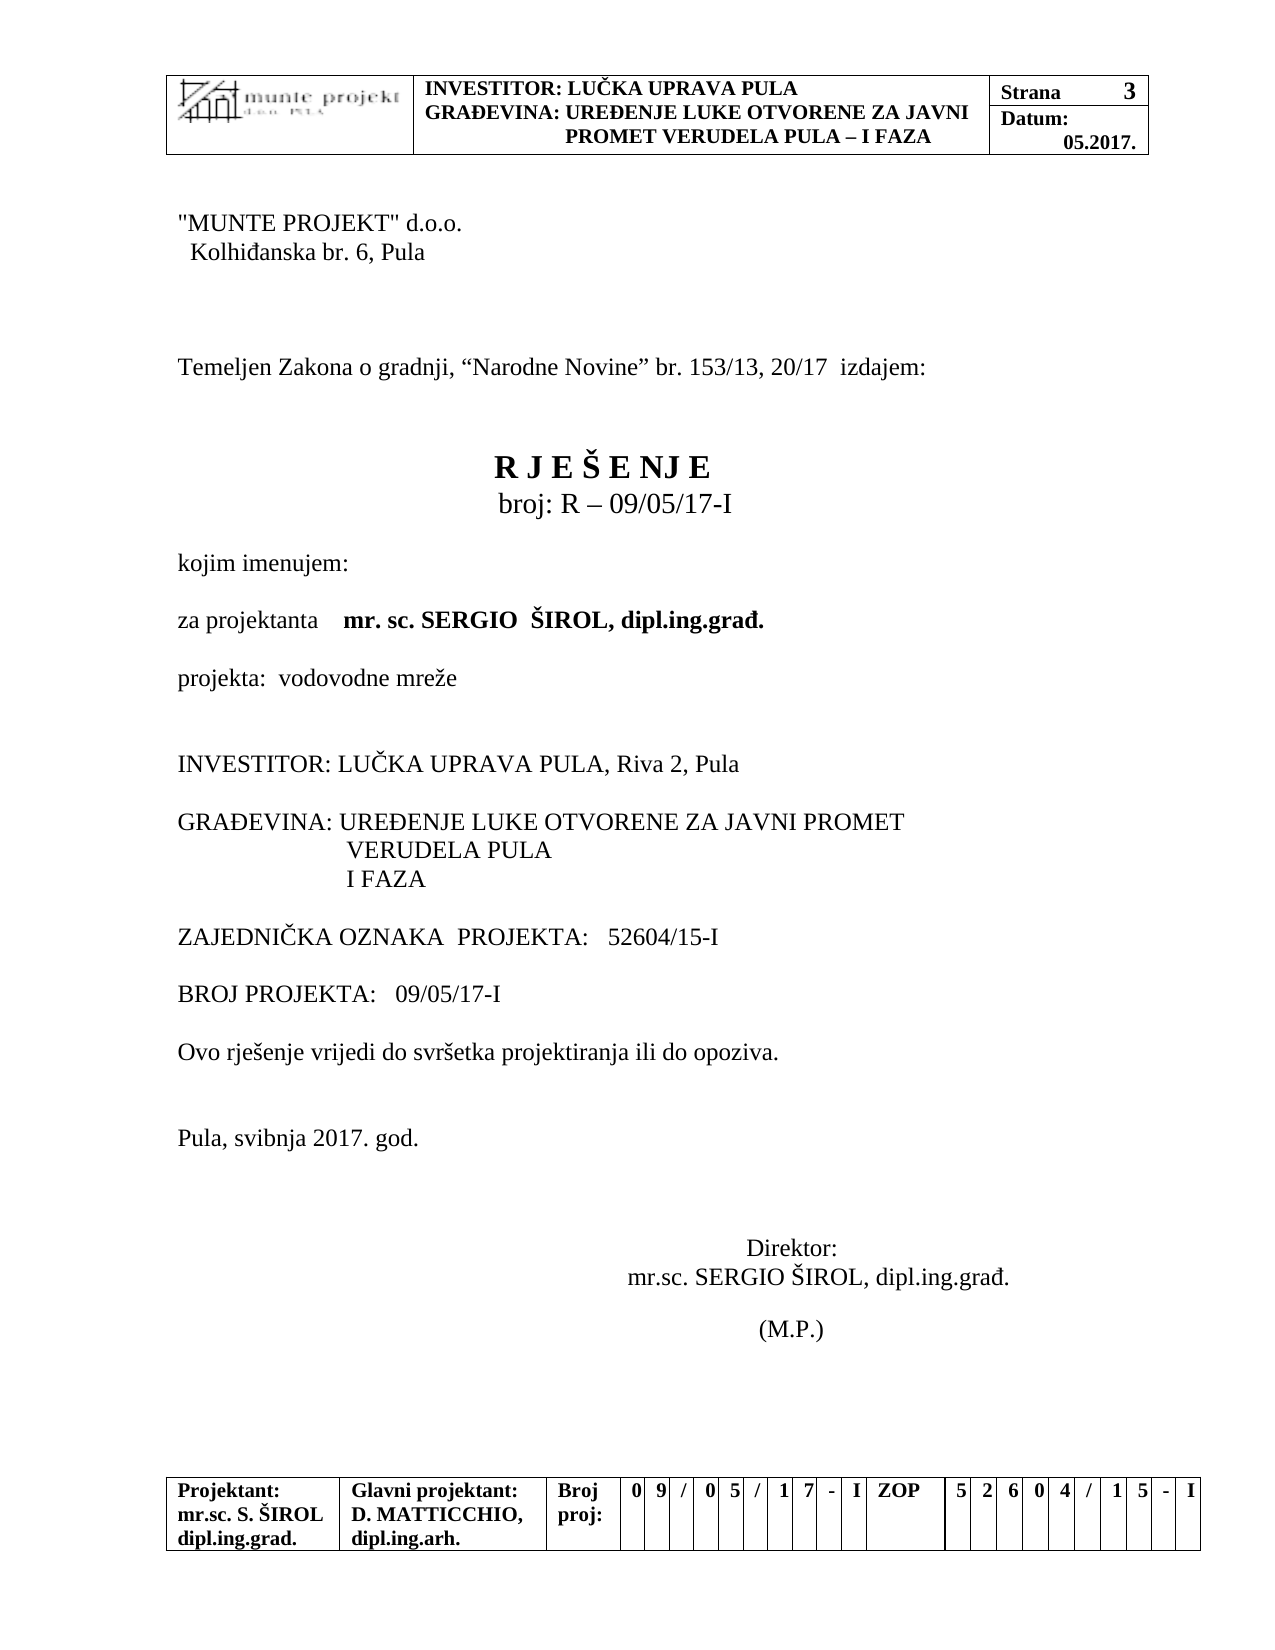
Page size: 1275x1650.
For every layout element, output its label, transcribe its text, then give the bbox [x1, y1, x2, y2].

text BROJ PROJEKTA: 09/05/17-I [177, 979, 1138, 1008]
text Temeljen Zakona o gradnji, “Narodne Novine” br. 153/13, 20/17 izdajem: [177, 352, 1138, 380]
text ZAJEDNIČKA OZNAKA PROJEKTA: 52604/15-I [177, 922, 1138, 951]
text (M.P.) [177, 1314, 1138, 1343]
text R J E Š E NJ E [177, 447, 1138, 486]
text GRAÐEVINA: UREĐENJE LUKE OTVORENE ZA JAVNI PROMET [177, 807, 1138, 836]
text I FAZA [177, 864, 1138, 893]
text mr.sc. SERGIO ŠIROL, dipl.ing.građ. [177, 1262, 1138, 1290]
text kojim imenujem: [177, 548, 1138, 577]
text "MUNTE PROJEKT" d.o.o. [177, 208, 1138, 237]
text Ovo rješenje vrijedi do svršetka projektiranja ili do opoziva. [177, 1037, 1138, 1066]
text Pula, svibnja 2017. god. [177, 1123, 1138, 1152]
text Kolhiđanska br. 6, Pula [177, 237, 1138, 265]
text VERUDELA PULA [177, 836, 1138, 864]
text Direktor: [177, 1233, 1138, 1262]
text broj: R – 09/05/17-I [177, 486, 1138, 519]
text INVESTITOR: LUČKA UPRAVA PULA, Riva 2, Pula [177, 749, 1138, 778]
text za projektanta mr. sc. SERGIO ŠIROL, dipl.ing.građ. [177, 606, 1138, 634]
text projekta: vodovodne mreže [177, 663, 1138, 692]
